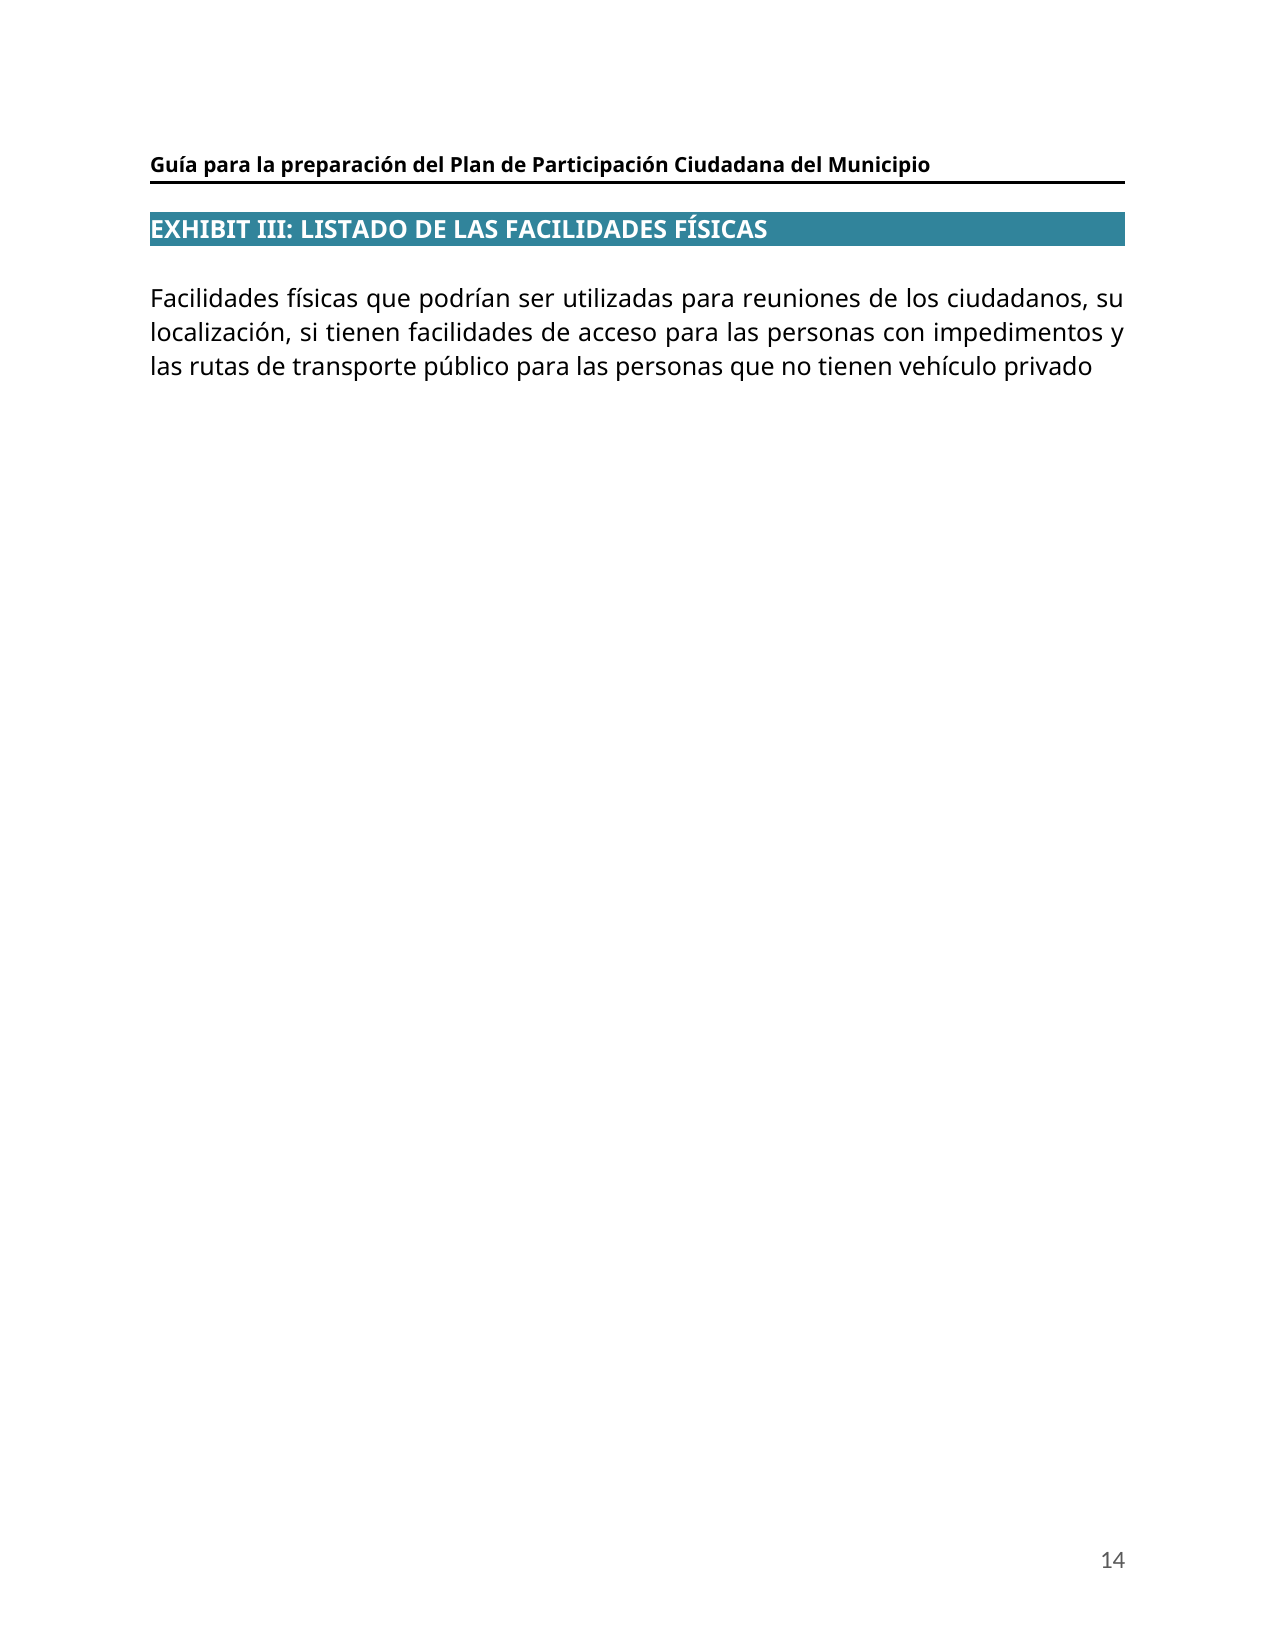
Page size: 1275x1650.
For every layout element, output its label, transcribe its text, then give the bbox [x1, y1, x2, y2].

text Facilidades físicas que podrían ser utilizadas para reuniones de los ciudadanos, su localización, si tienen facilidades de acceso para las personas con impedimentos y las rutas de transporte público para las personas que no tienen vehículo privado [150, 280, 1125, 382]
subtitle EXHIBIT III: LISTADO DE LAS FACILIDADES FÍSICAS [150, 212, 1125, 246]
